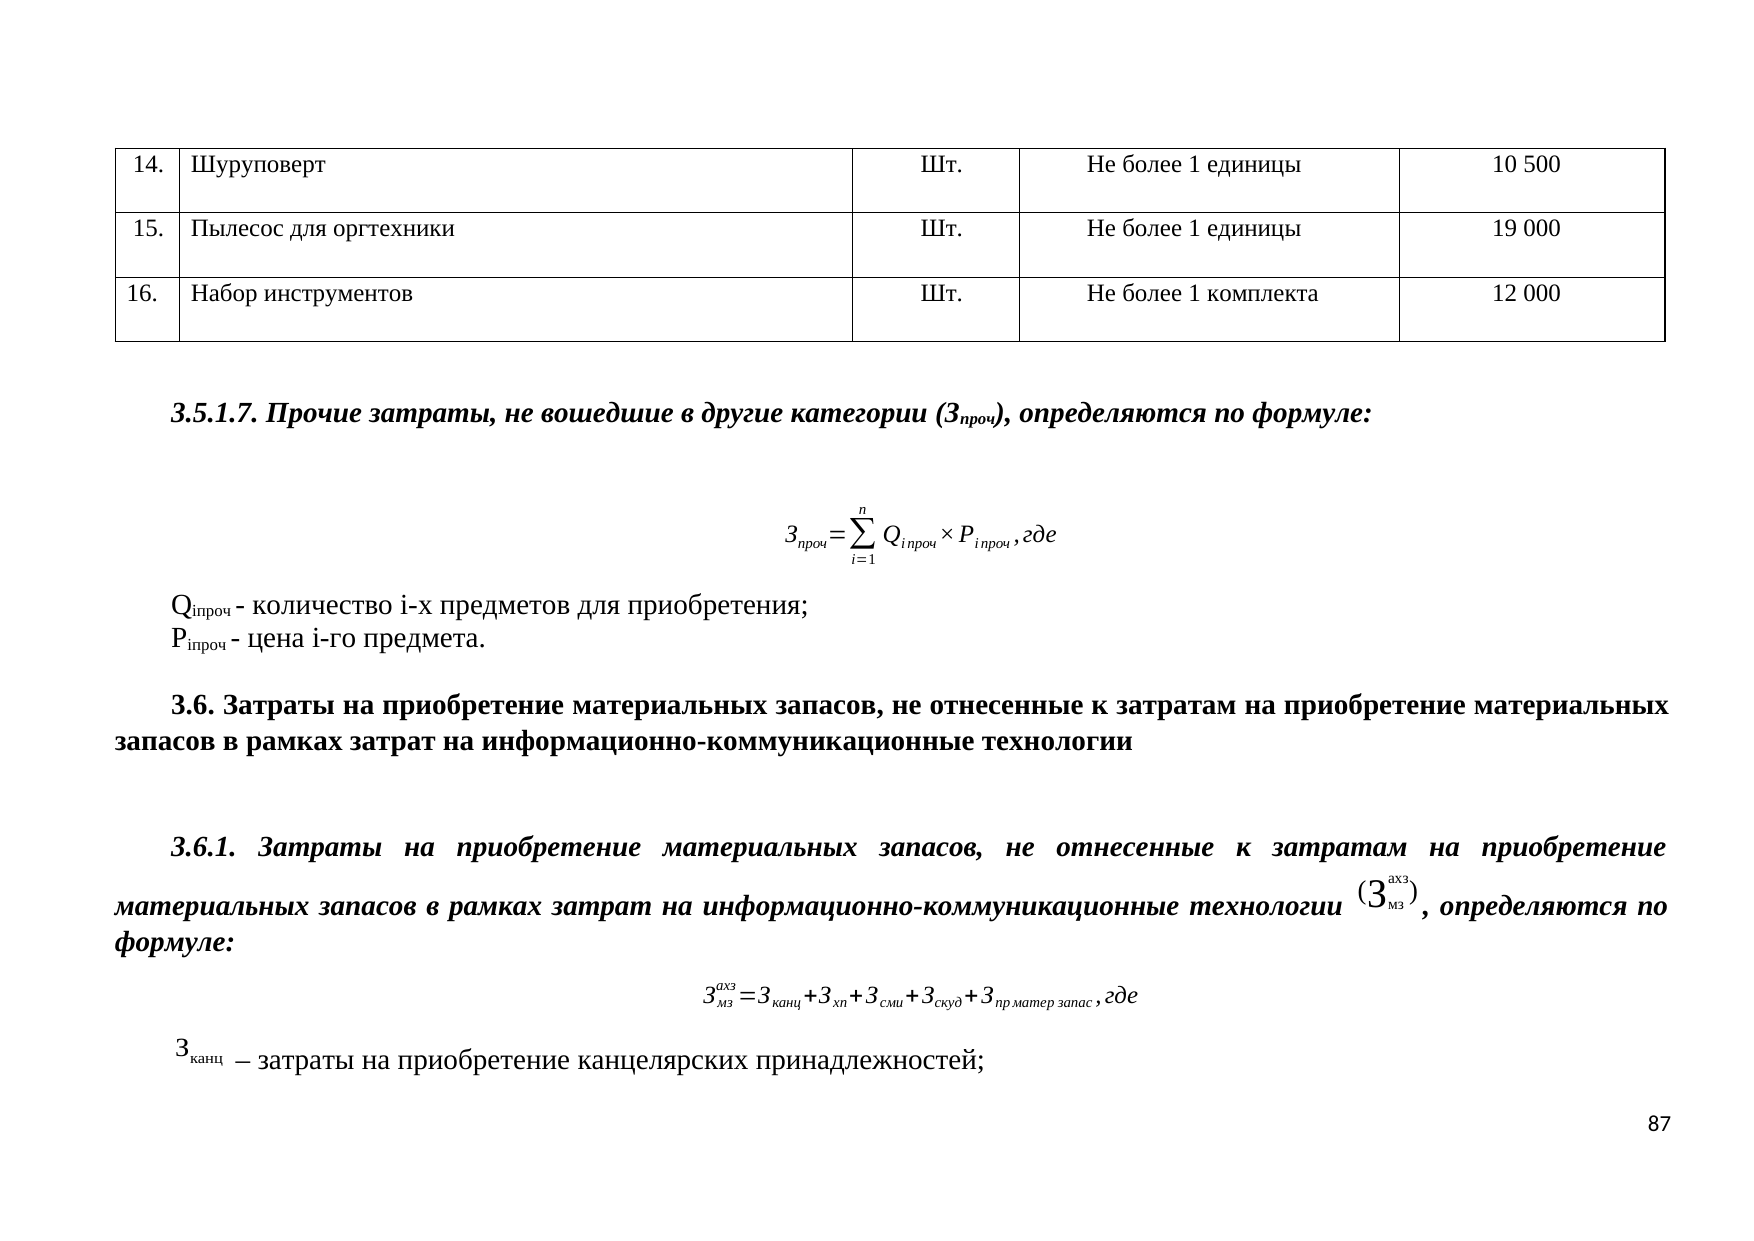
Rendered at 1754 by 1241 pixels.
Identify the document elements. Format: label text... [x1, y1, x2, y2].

table_cell 14. [116, 149, 179, 212]
table_cell Шт. [853, 278, 1019, 341]
text 3.6. Затраты на приобретение материальных запасов, не отнесенные к затратам на приобретение материальных запасов в рамках затрат на информационно-коммуникационные технологии [114, 687, 1671, 757]
table_cell Шт. [853, 213, 1019, 277]
table_cell Шуруповерт [180, 149, 852, 212]
text 3.5.1.7. Прочие затраты, не вошедшие в другие категории (Зпроч), определяются по формуле: [114, 395, 1671, 428]
table_cell 15. [116, 213, 179, 277]
text Рiпроч - цена i-го предмета. [114, 620, 1671, 654]
table_cell Не более 1 единицы [1020, 213, 1399, 277]
table_cell Набор инструментов [180, 278, 852, 341]
table_cell 10 500 [1400, 149, 1664, 212]
table_cell Не более 1 единицы [1020, 149, 1399, 212]
table_cell 19 000 [1400, 213, 1664, 277]
table_cell 16. [116, 278, 179, 341]
table_cell Шт. [853, 149, 1019, 212]
table_cell Пылесос для оргтехники [180, 213, 852, 277]
text 3.6.1. Затраты на приобретение материальных запасов, не отнесенные к затратам на приобретение материальных запасов в рамках затрат на информационно-коммуникационные технологии , определяются по формуле: [114, 829, 1671, 957]
text – затраты на приобретение канцелярских принадлежностей; [114, 1030, 1671, 1076]
text Qiпроч - количество i-х предметов для приобретения; [114, 587, 1671, 620]
table_cell Не более 1 комплекта [1020, 278, 1399, 341]
table_cell 12 000 [1400, 278, 1664, 341]
